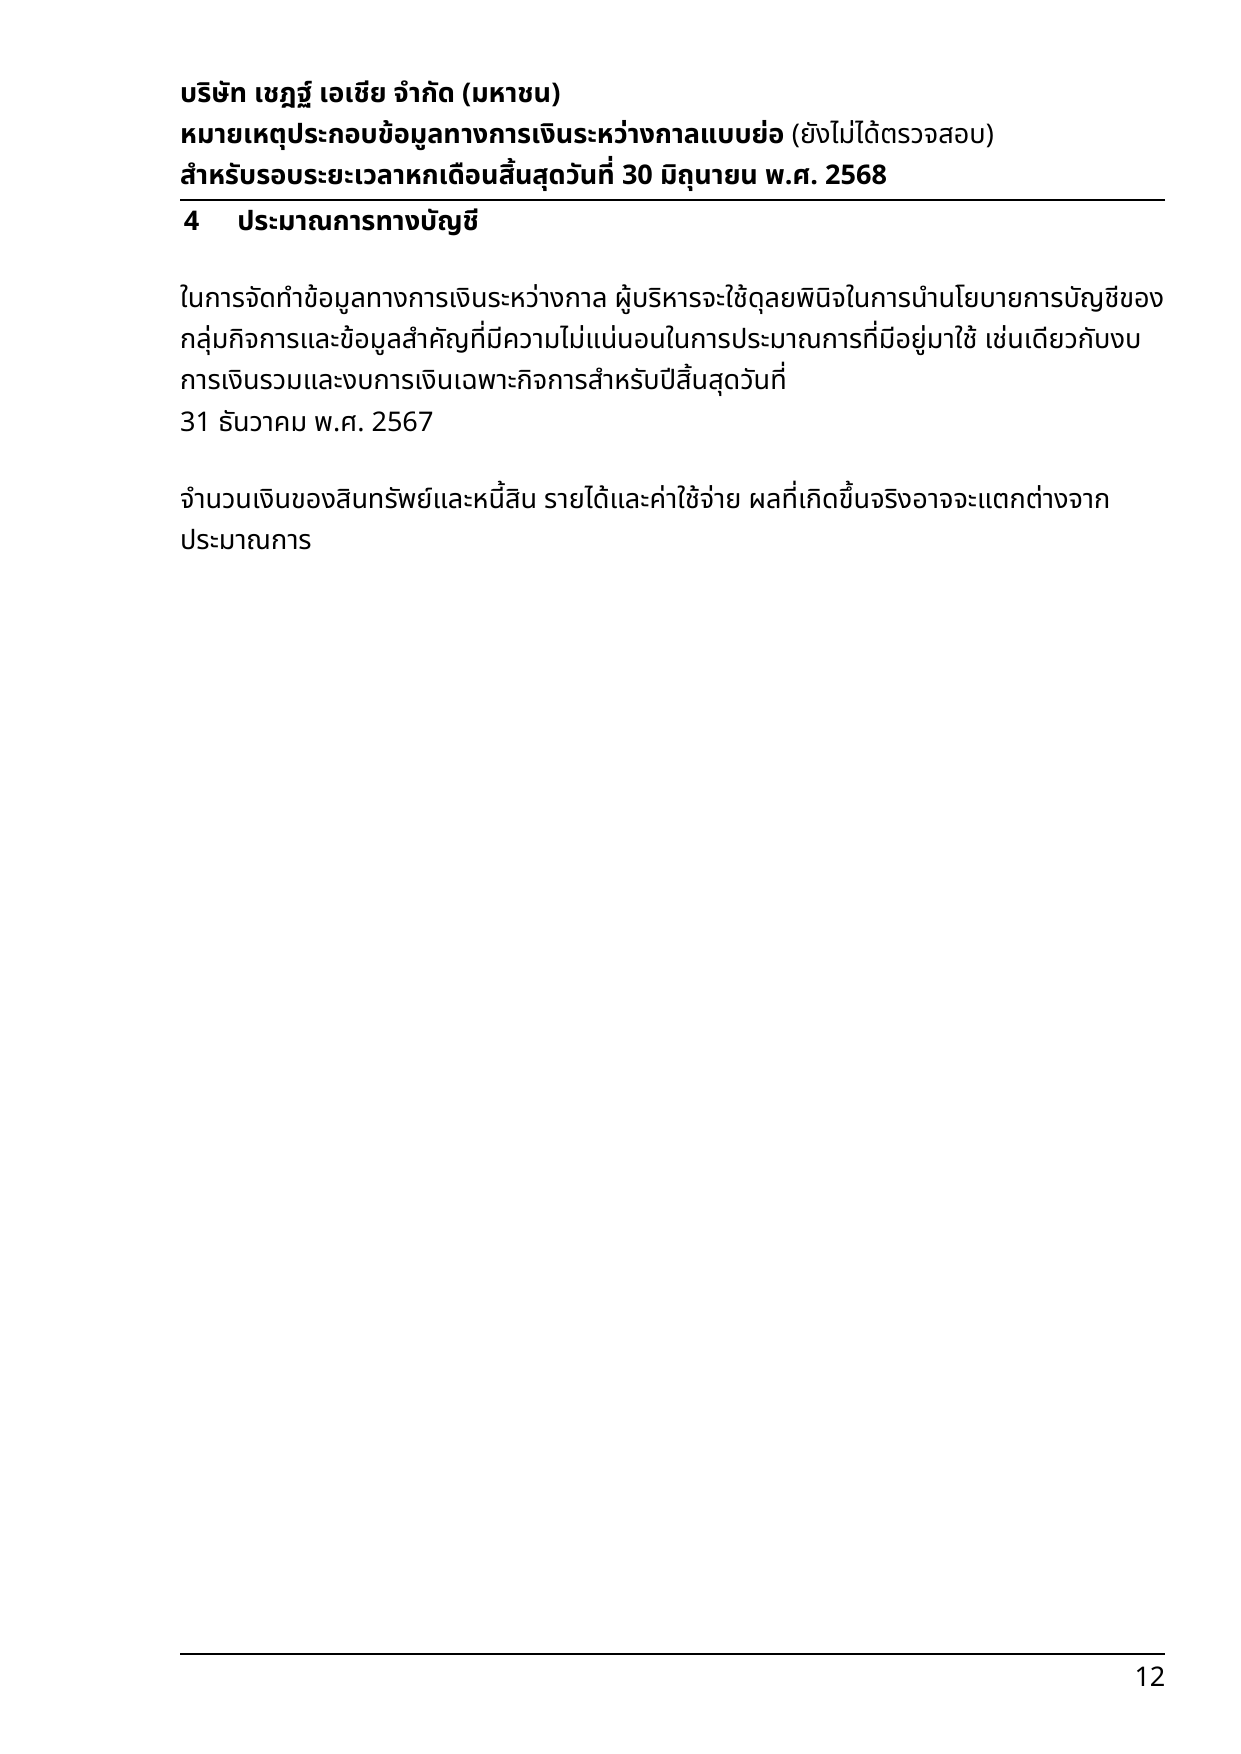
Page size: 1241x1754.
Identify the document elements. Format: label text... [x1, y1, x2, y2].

table_header 4 ประมาณการทางบัญชี [180, 201, 1166, 242]
text ในการจัดทำข้อมูลทางการเงินระหว่างกาล ผู้บริหารจะใช้ดุลยพินิจในการนำนโยบายการบัญชีของกลุ่มกิจการและข้อมูลสำคัญที่มีความไม่แน่นอนในการประมาณการที่มีอยู่มาใช้ เช่นเดียวกับงบการเงินรวมและงบการเงินเฉพาะกิจการสำหรับปีสิ้นสุดวันที่ 31 ธันวาคม พ.ศ. 2567 [180, 279, 1165, 443]
text จำนวนเงินของสินทรัพย์และหนี้สิน รายได้และค่าใช้จ่าย ผลที่เกิดขึ้นจริงอาจจะแตกต่างจากประมาณการ [180, 480, 1165, 562]
